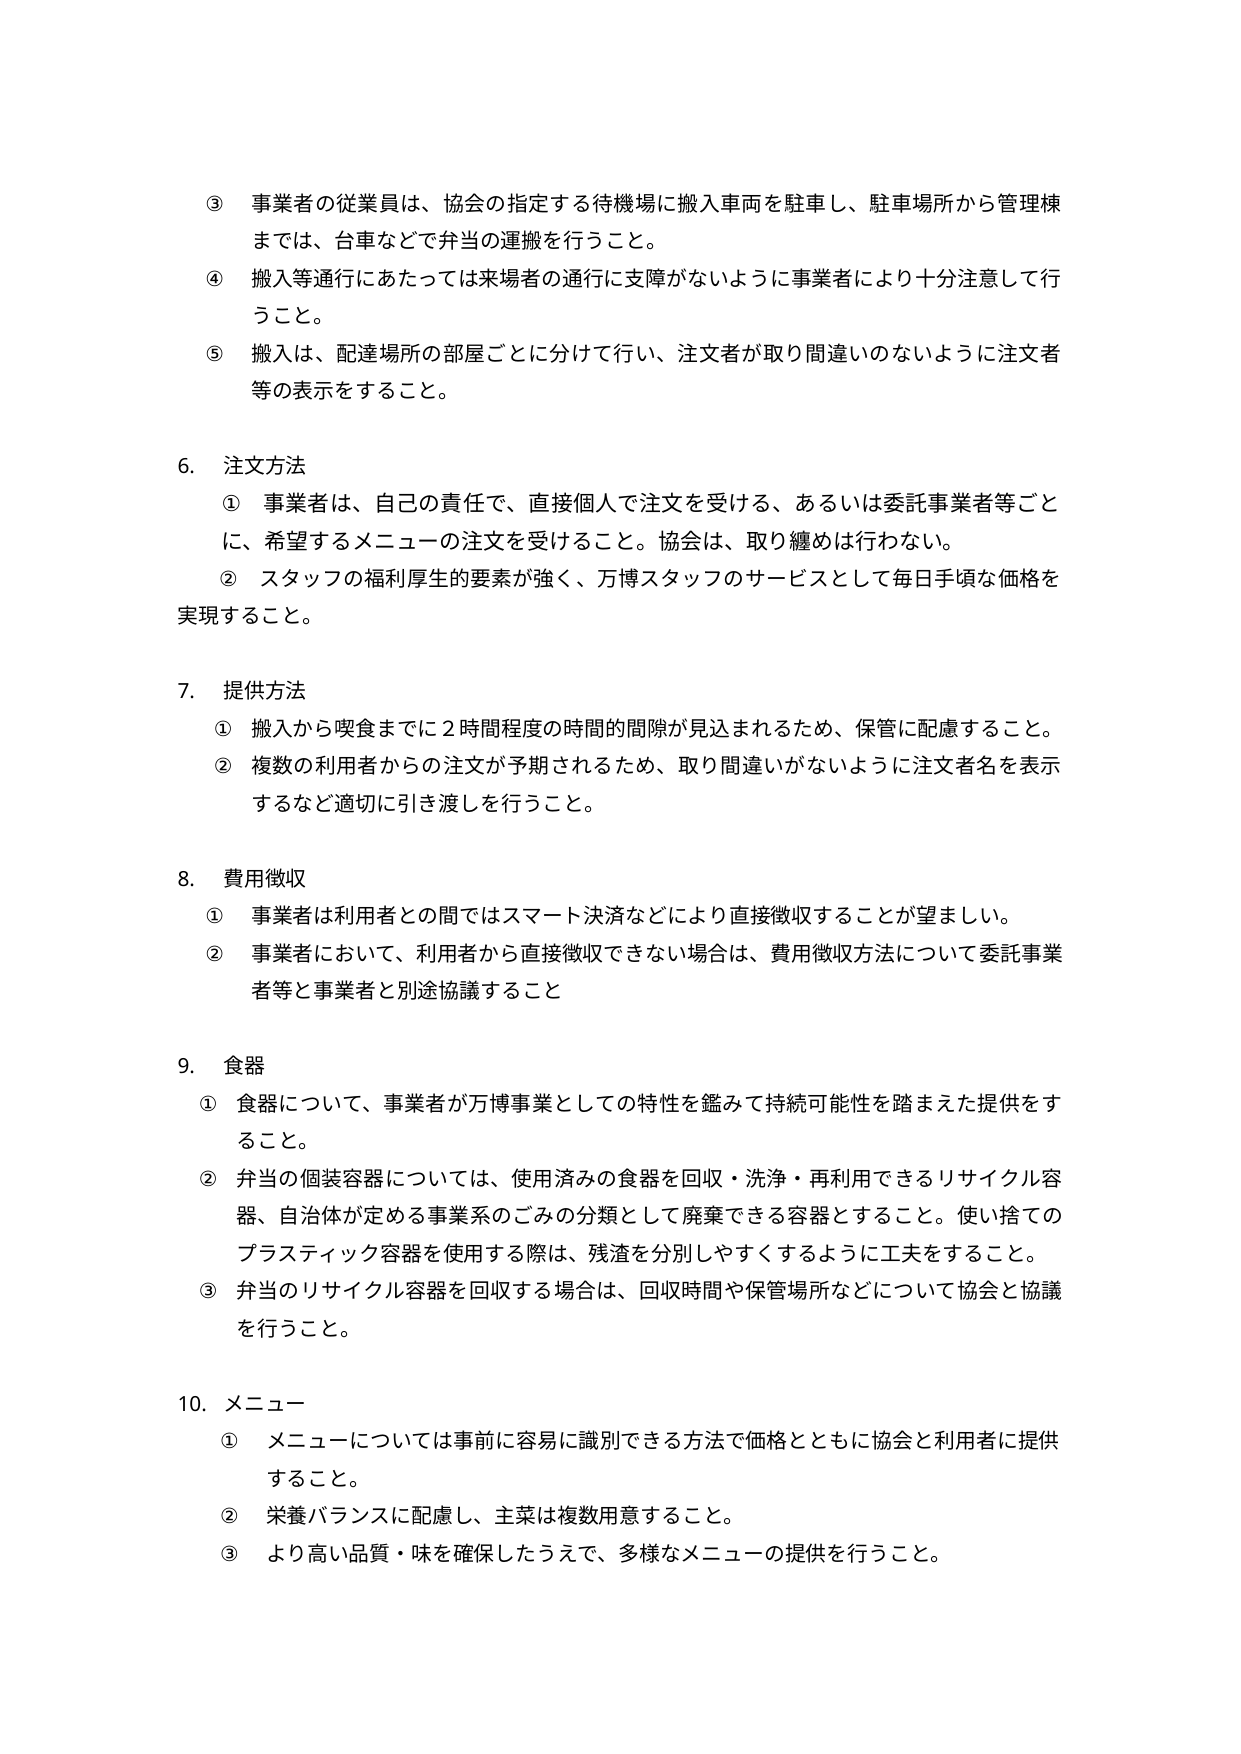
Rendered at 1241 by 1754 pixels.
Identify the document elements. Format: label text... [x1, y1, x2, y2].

list 事業者は利用者との間ではスマート決済などにより直接徴収することが望ましい。 [205, 896, 1063, 933]
list 搬入等通行にあたっては来場者の通行に支障がないように事業者により十分注意して行うこと。 [205, 258, 1063, 333]
list 注文方法 [177, 446, 1063, 483]
list 事業者において、利用者から直接徴収できない場合は、費用徴収方法について委託事業者等と事業者と別途協議すること [205, 933, 1063, 1008]
list 事業者の従業員は、協会の指定する待機場に搬入車両を駐車し、駐車場所から管理棟までは、台車などで弁当の運搬を行うこと。 [205, 183, 1063, 258]
list 弁当の個装容器については、使用済みの食器を回収・洗浄・再利用できるリサイクル容器、自治体が定める事業系のごみの分類として廃棄できる容器とすること。使い捨てのプラスティック容器を使用する際は、残渣を分別しやすくするように工夫をすること。 [199, 1158, 1063, 1271]
list より高い品質・味を確保したうえで、多様なメニューの提供を行うこと。 [220, 1533, 1063, 1571]
list 複数の利用者からの注文が予期されるため、取り間違いがないように注文者名を表示するなど適切に引き渡しを行うこと。 [213, 746, 1063, 821]
list 栄養バランスに配慮し、主菜は複数用意すること。 [220, 1496, 1063, 1533]
text ② スタッフの福利厚生的要素が強く、万博スタッフのサービスとして毎日手頃な価格を実現すること。 [177, 558, 1063, 633]
list 費用徴収 [177, 858, 1063, 896]
list 食器 [177, 1046, 1063, 1083]
list 弁当のリサイクル容器を回収する場合は、回収時間や保管場所などについて協会と協議を行うこと。 [199, 1271, 1063, 1346]
list 食器について、事業者が万博事業としての特性を鑑みて持続可能性を踏まえた提供をすること。 [199, 1083, 1063, 1158]
list 搬入から喫食までに２時間程度の時間的間隙が見込まれるため、保管に配慮すること。 [213, 708, 1063, 746]
text ① 事業者は、自己の責任で、直接個人で注文を受ける、あるいは委託事業者等ごとに、希望するメニューの注文を受けること。協会は、取り纏めは行わない。 [221, 483, 1063, 558]
list 提供方法 [177, 671, 1063, 708]
list メニュー [177, 1383, 1063, 1421]
list メニューについては事前に容易に識別できる方法で価格とともに協会と利用者に提供すること。 [220, 1421, 1063, 1496]
list 搬入は、配達場所の部屋ごとに分けて行い、注文者が取り間違いのないように注文者等の表示をすること。 [205, 333, 1063, 408]
